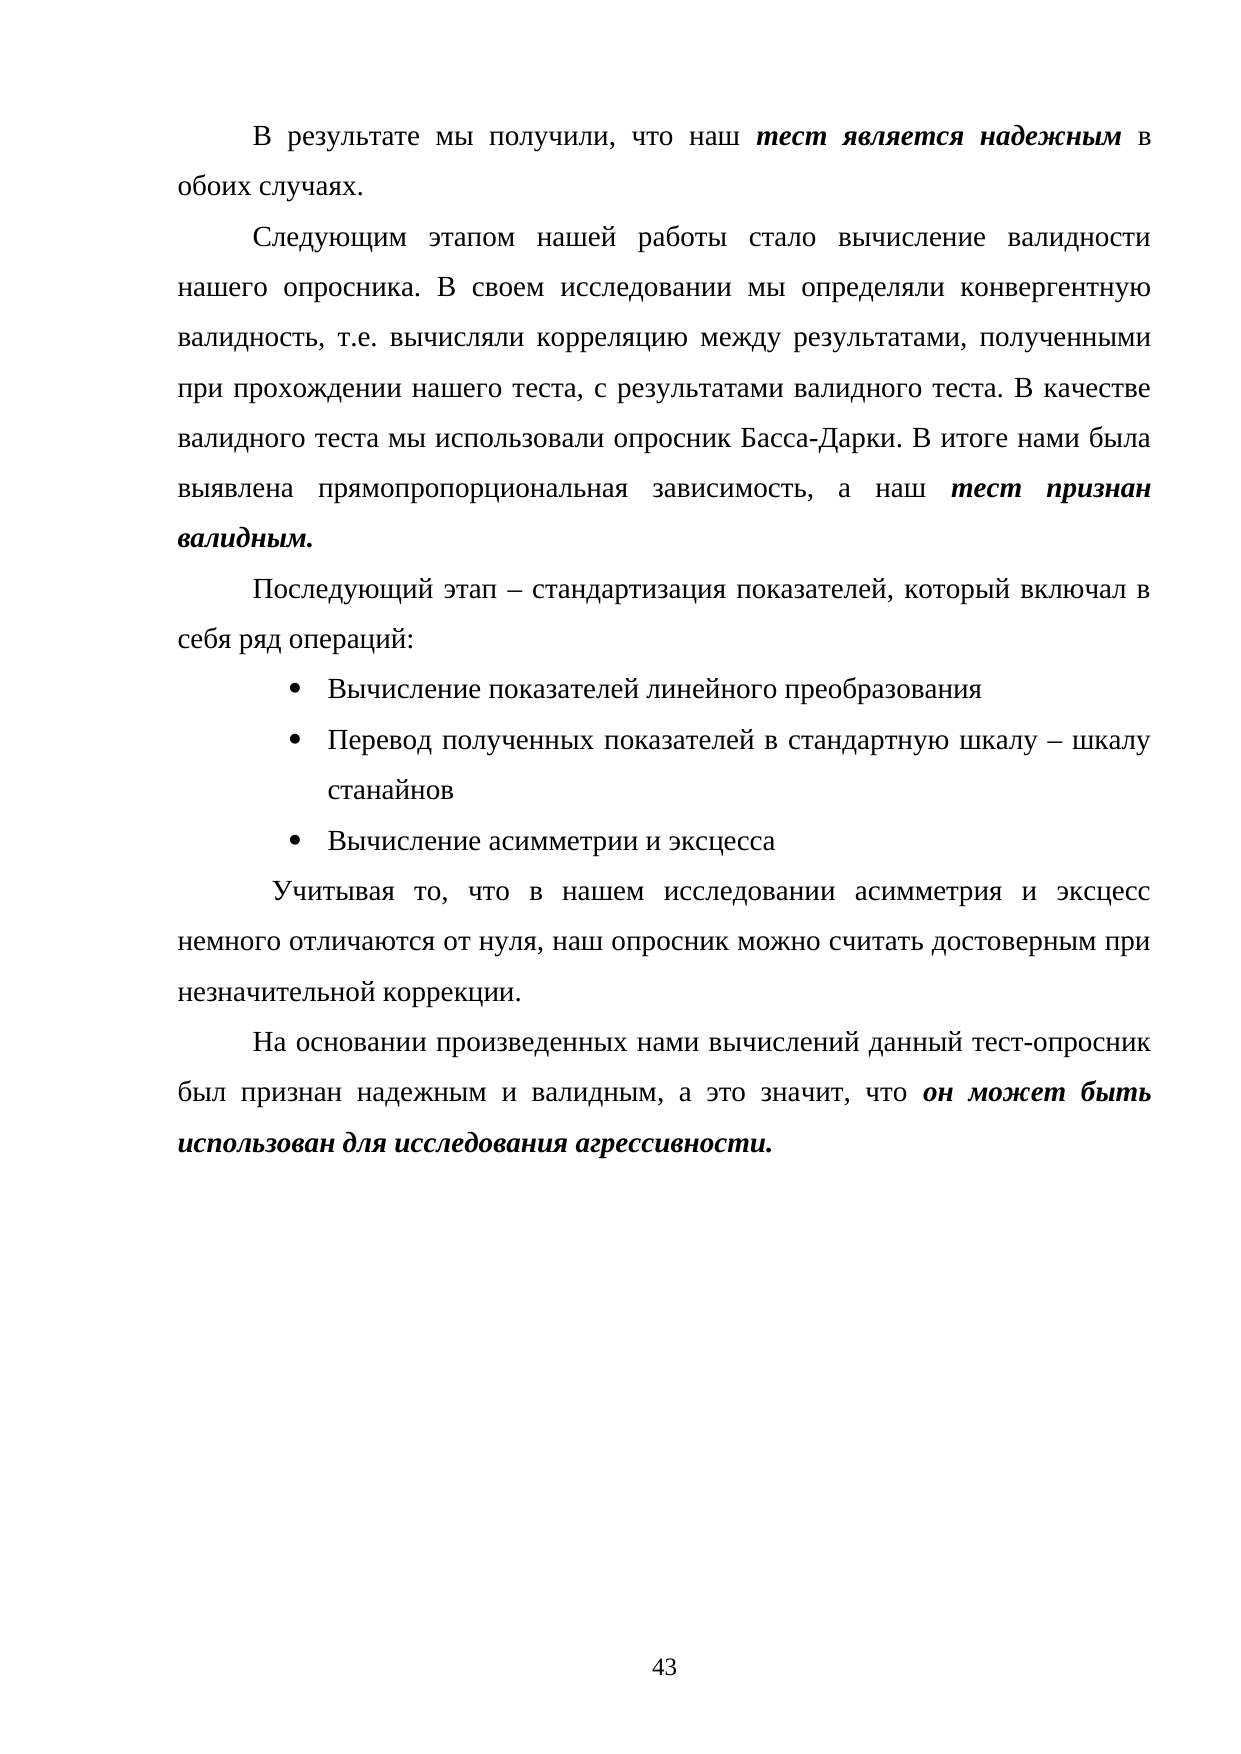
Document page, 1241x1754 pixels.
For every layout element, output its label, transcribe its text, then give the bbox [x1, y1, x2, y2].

list Вычисление асимметрии и эксцесса [290, 823, 1152, 856]
text Учитывая то, что в нашем исследовании асимметрия и эксцесс немного отличаются от нуля, наш опросник можно считать достоверным при незначительной коррекции. [177, 873, 1152, 1007]
list Вычисление показателей линейного преобразования [290, 672, 1152, 705]
text Последующий этап – стандартизация показателей, который включал в себя ряд операций: [177, 571, 1152, 655]
text В результате мы получили, что наш тест является надежным в обоих случаях. [177, 118, 1152, 202]
text На основании произведенных нами вычислений данный тест-опросник был признан надежным и валидным, а это значит, что он может быть использован для исследования агрессивности. [177, 1024, 1152, 1158]
list Перевод полученных показателей в стандартную шкалу – шкалу станайнов [290, 722, 1152, 806]
text Следующим этапом нашей работы стало вычисление валидности нашего опросника. В своем исследовании мы определяли конвергентную валидность, т.е. вычисляли корреляцию между результатами, полученными при прохождении нашего теста, с результатами валидного теста. В качестве валидного теста мы использовали опросник Басса-Дарки. В итоге нами была выявлена прямопропорциональная зависимость, а наш тест признан валидным. [177, 219, 1152, 554]
